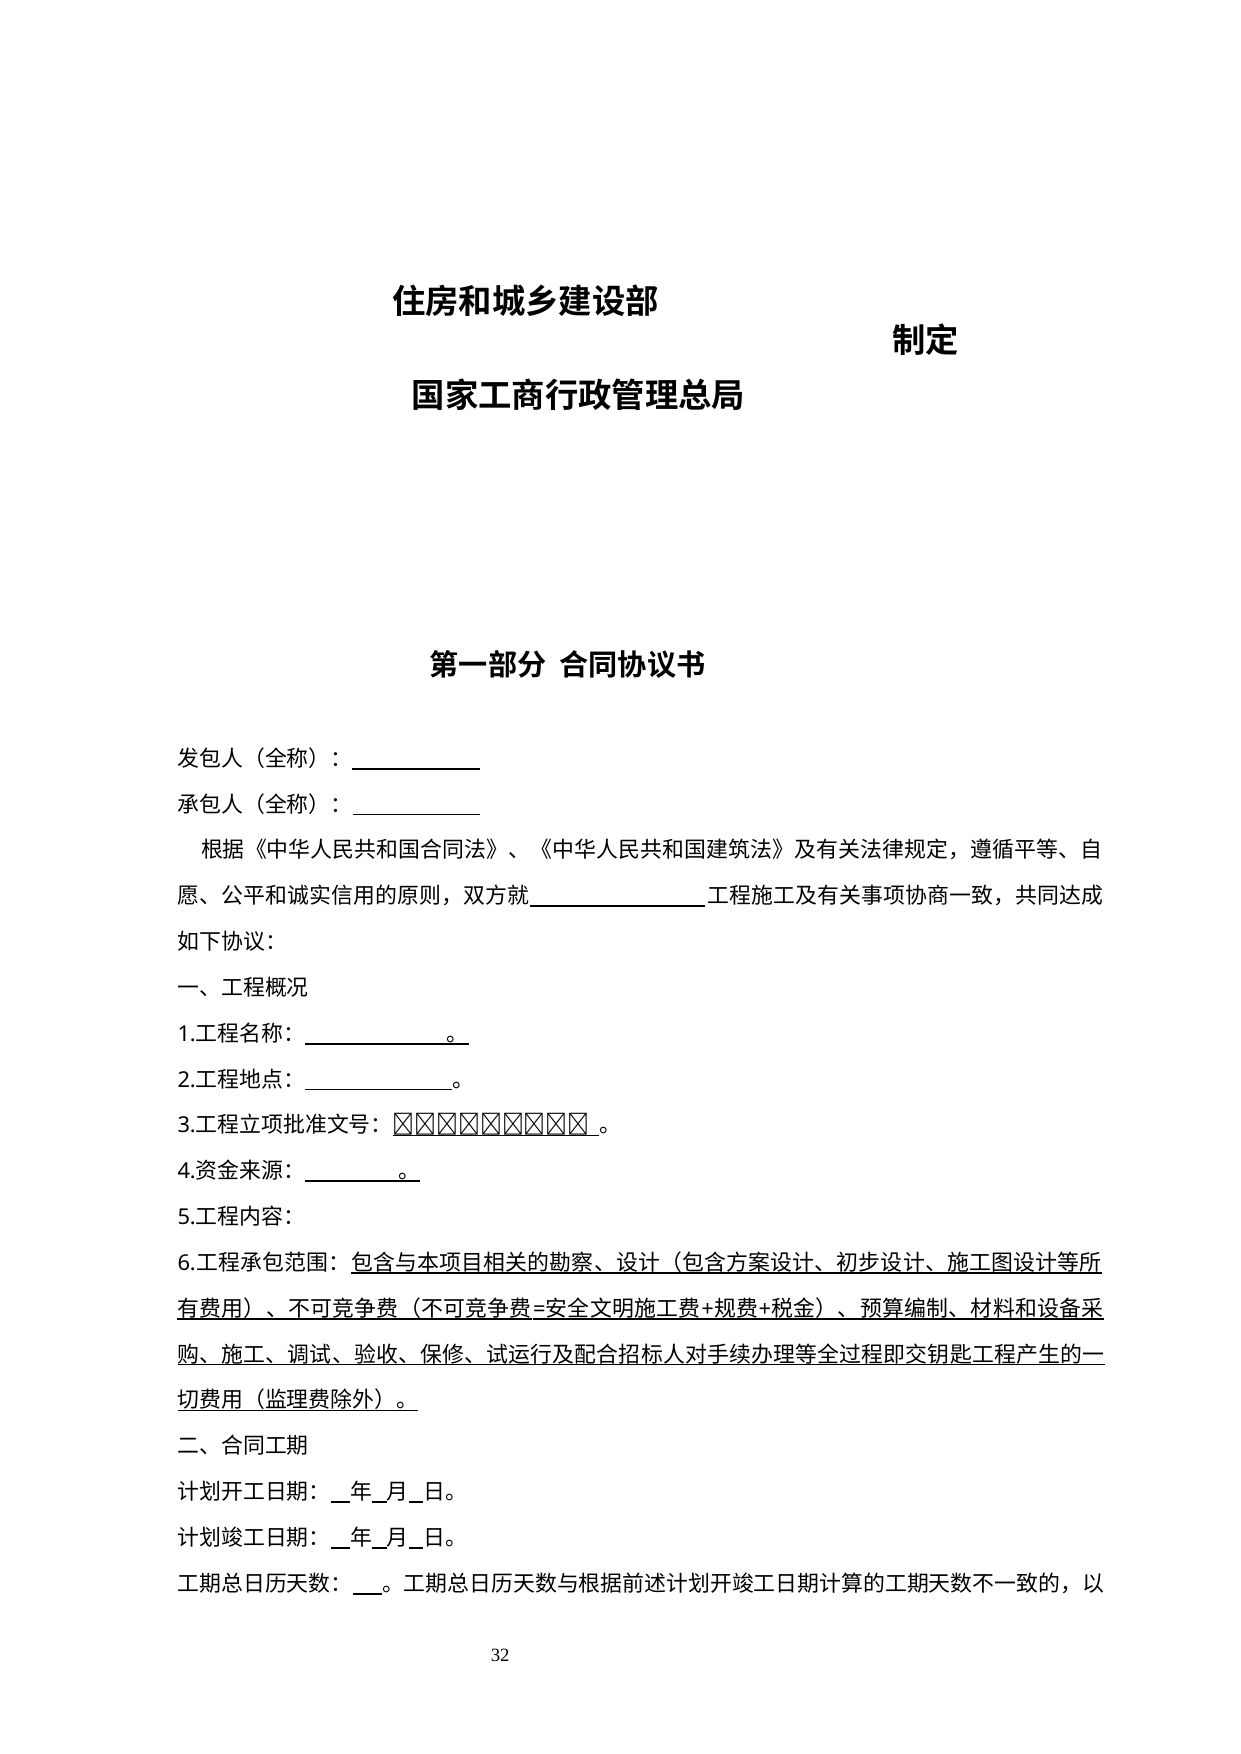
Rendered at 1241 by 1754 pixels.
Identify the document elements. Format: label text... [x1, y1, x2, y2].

text 计划竣工日期： 年 月 日。 [177, 1509, 1104, 1554]
text 二、合同工期 [177, 1417, 1104, 1463]
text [177, 1554, 1104, 1600]
text 承包人（全称）： [177, 775, 1104, 821]
text 国家工商行政管理总局 [177, 369, 821, 417]
text 第一部分 合同协议书 [177, 641, 821, 684]
text 2.工程地点： 。 [177, 1050, 1104, 1096]
text 发包人（全称）： [177, 729, 1104, 775]
text 根据《中华人民共和国合同法》、《中华人民共和国建筑法》及有关法律规定，遵循平等、自愿、公平和诚实信用的原则，双方就 工程施工及有关事项协商一致，共同达成如下协议： [177, 821, 1104, 959]
text 住房和城乡建设部 [177, 275, 821, 323]
text 6.工程承包范围：包含与本项目相关的勘察、设计（包含方案设计、初步设计、施工图设计等所有费用）、不可竞争费（不可竞争费=安全文明施工费+规费+税金）、预算编制、材料和设备采购、施工、调试、验收、保修、试运行及配合招标人对手续办理等全过程即交钥匙工程产生的一切费用（监理费除外）。 [177, 1319, 1104, 1364]
text 6.工程承包范围：包含与本项目相关的勘察、设计（包含方案设计、初步设计、施工图设计等所有费用）、不可竞争费（不可竞争费=安全文明施工费+规费+税金）、预算编制、材料和设备采购、施工、调试、验收、保修、试运行及配合招标人对手续办理等全过程即交钥匙工程产生的一切费用（监理费除外）。 [177, 1365, 1104, 1417]
text 1.工程名称： 。 [177, 1004, 1104, 1050]
text 5.工程内容： [177, 1188, 1104, 1234]
text 4.资金来源： 。 [177, 1142, 1104, 1188]
text 6.工程承包范围：包含与本项目相关的勘察、设计（包含方案设计、初步设计、施工图设计等所有费用）、不可竞争费（不可竞争费=安全文明施工费+规费+税金）、预算编制、材料和设备采购、施工、调试、验收、保修、试运行及配合招标人对手续办理等全过程即交钥匙工程产生的一切费用（监理费除外）。 [177, 1234, 1104, 1318]
text 3.工程立项批准文号： 。 [177, 1096, 1104, 1142]
text 计划开工日期： 年 月 日。 [177, 1463, 1104, 1509]
text 一、工程概况 [177, 959, 1104, 1004]
